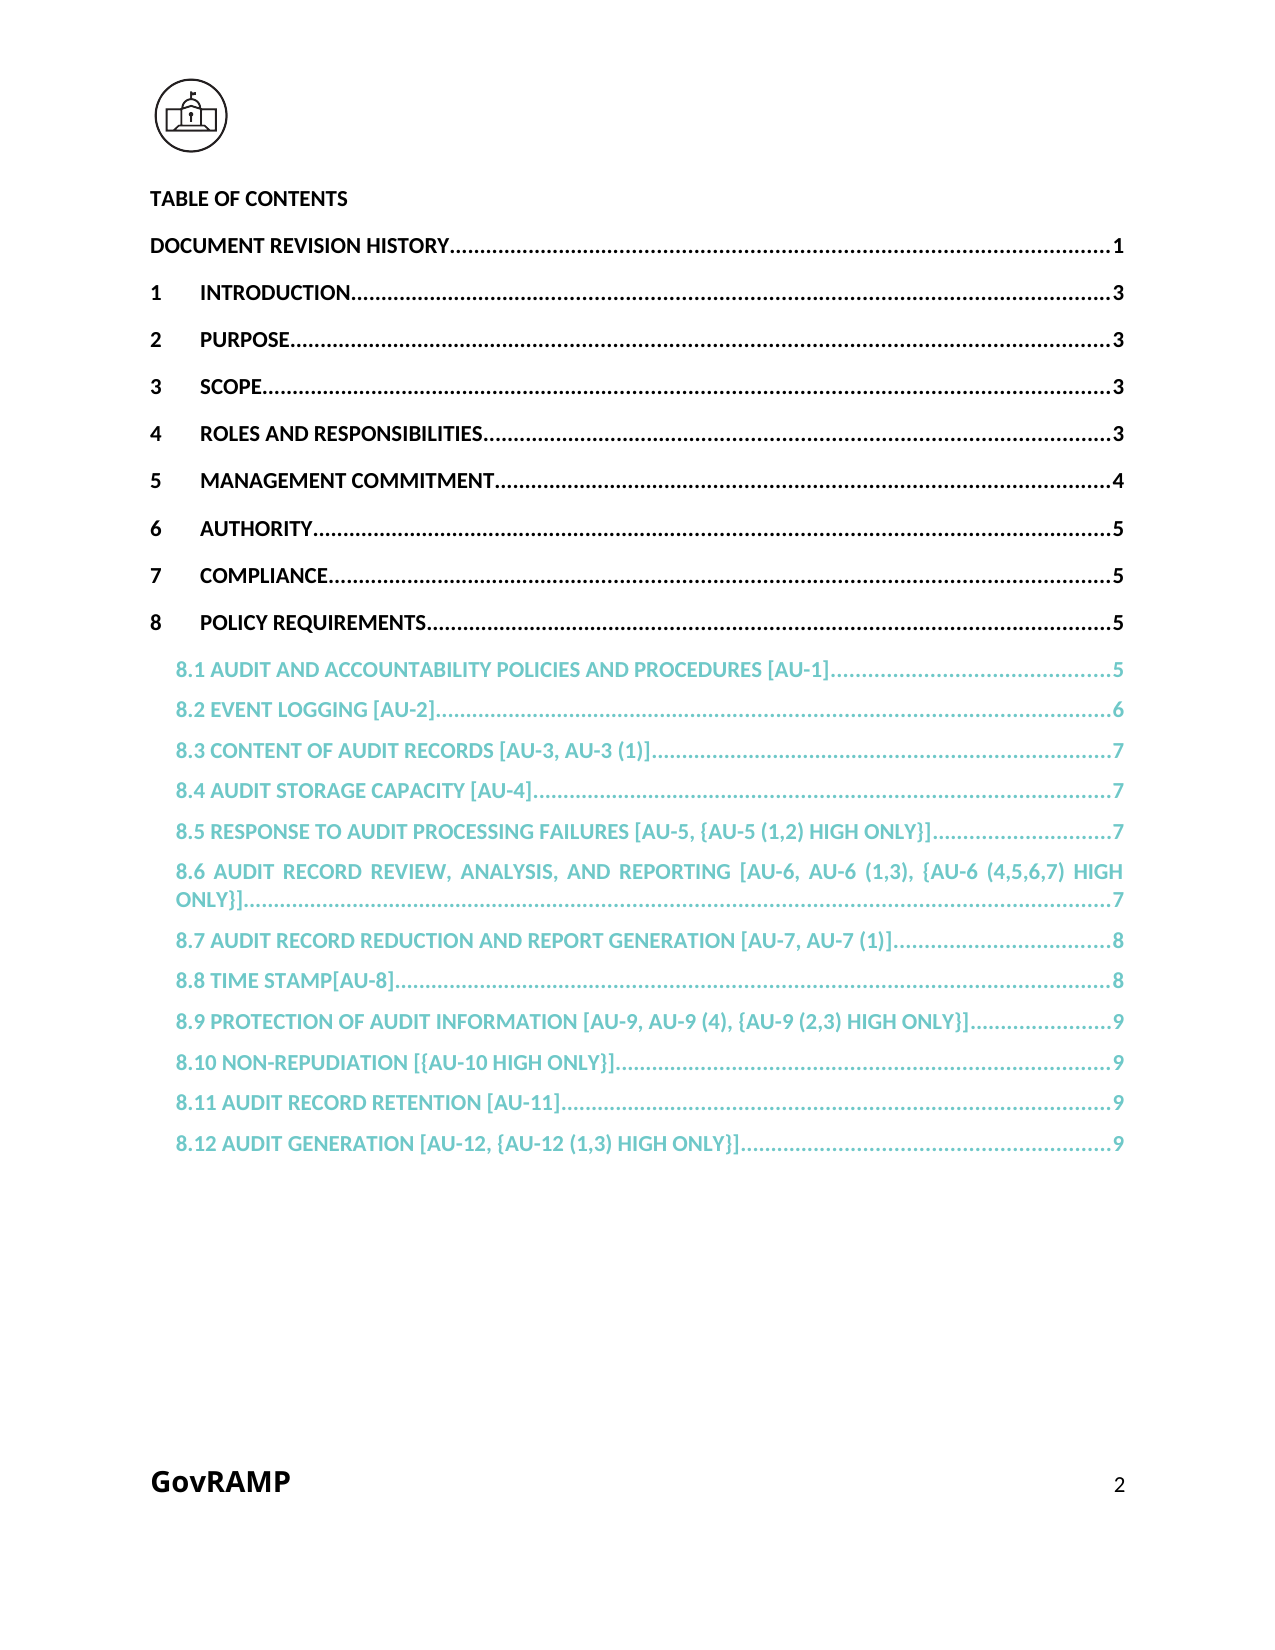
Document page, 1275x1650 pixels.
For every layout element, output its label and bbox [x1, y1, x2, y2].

picture [150, 75, 232, 157]
